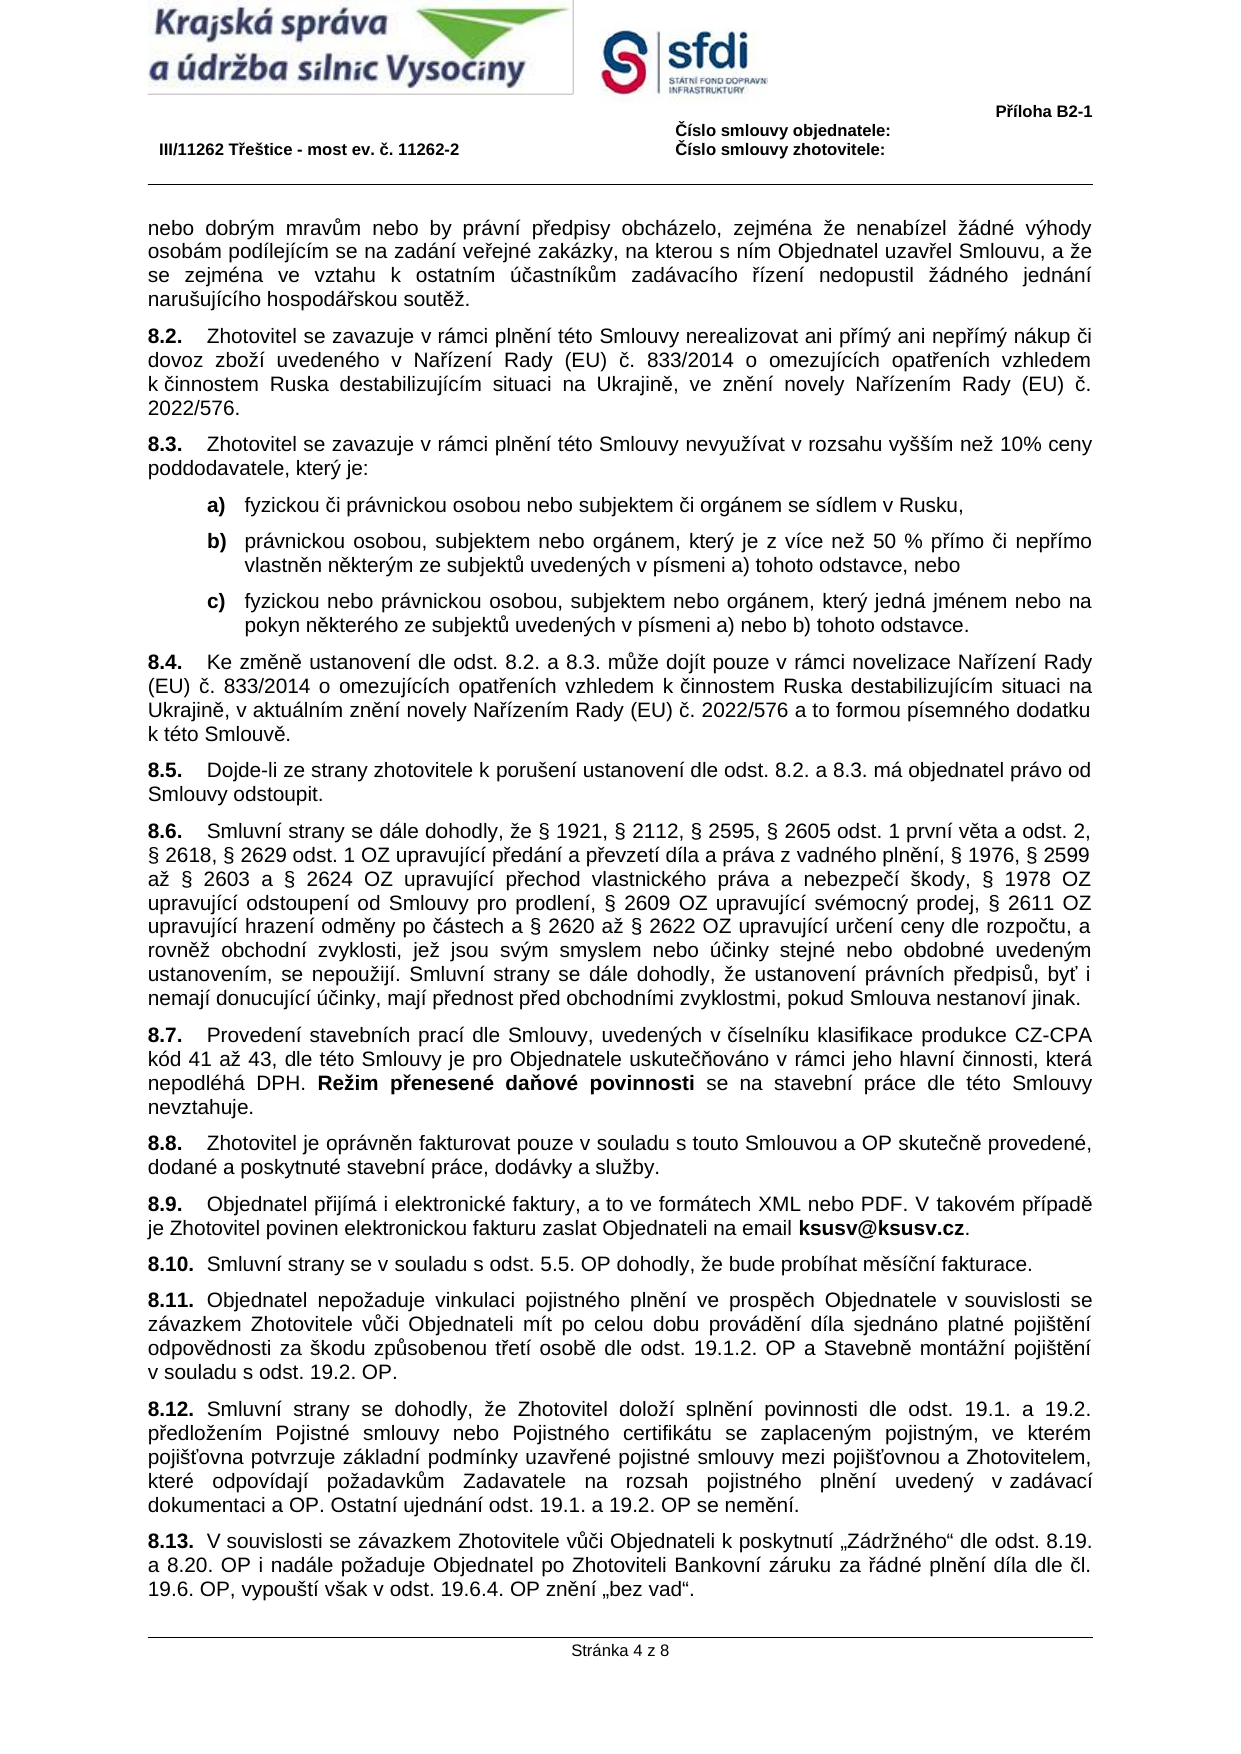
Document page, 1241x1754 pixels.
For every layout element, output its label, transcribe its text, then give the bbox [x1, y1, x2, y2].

list Ke změně ustanovení dle odst. 8.2. a 8.3. může dojít pouze v rámci novelizace Nařízení Rady (EU) č. 833/2014 o omezujících opatřeních vzhledem k činnostem Ruska destabilizujícím situaci na Ukrajině, v aktuálním znění novely Nařízením Rady (EU) č. 2022/576 a to formou písemného dodatku k této Smlouvě. [148, 650, 1093, 746]
list Zhotovitel se zavazuje v rámci plnění této Smlouvy nerealizovat ani přímý ani nepřímý nákup či dovoz zboží uvedeného v Nařízení Rady (EU) č. 833/2014 o omezujících opatřeních vzhledem k činnostem Ruska destabilizujícím situaci na Ukrajině, ve znění novely Nařízením Rady (EU) č. 2022/576. [148, 324, 1093, 419]
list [148, 215, 1093, 311]
list Objednatel přijímá i elektronické faktury, a to ve formátech XML nebo PDF. V takovém případě je Zhotovitel povinen elektronickou fakturu zaslat Objednateli na email ksusv@ksusv.cz. [148, 1191, 1093, 1239]
list Zhotovitel je oprávněn fakturovat pouze v souladu s touto Smlouvou a OP skutečně provedené, dodané a poskytnuté stavební práce, dodávky a služby. [148, 1131, 1093, 1179]
list fyzickou nebo právnickou osobou, subjektem nebo orgánem, který jedná jménem nebo na pokyn některého ze subjektů uvedených v písmeni a) nebo b) tohoto odstavce. [207, 589, 1093, 637]
list Objednatel nepožaduje vinkulaci pojistného plnění ve prospěch Objednatele v souvislosti se závazkem Zhotovitele vůči Objednateli mít po celou dobu provádění díla sjednáno platné pojištění odpovědnosti za škodu způsobenou třetí osobě dle odst. 19.1.2. OP a Stavebně montážní pojištění v souladu s odst. 19.2. OP. [148, 1288, 1093, 1384]
picture [147, 0, 574, 96]
list Dojde-li ze strany zhotovitele k porušení ustanovení dle odst. 8.2. a 8.3. má objednatel právo od Smlouvy odstoupit. [148, 758, 1093, 806]
list Smluvní strany se dohodly, že Zhotovitel doloží splnění povinnosti dle odst. 19.1. a 19.2. předložením Pojistné smlouvy nebo Pojistného certifikátu se zaplaceným pojistným, ve kterém pojišťovna potvrzuje základní podmínky uzavřené pojistné smlouvy mezi pojišťovnou a Zhotovitelem, které odpovídají požadavkům Zadavatele na rozsah pojistného plnění uvedený v zadávací dokumentaci a OP. Ostatní ujednání odst. 19.1. a 19.2. OP se nemění. [148, 1397, 1093, 1516]
list právnickou osobou, subjektem nebo orgánem, který je z více než 50 % přímo či nepřímo vlastněn některým ze subjektů uvedených v písmeni a) tohoto odstavce, nebo [207, 529, 1093, 577]
list Smluvní strany se dále dohodly, že § 1921, § 2112, § 2595, § 2605 odst. 1 první věta a odst. 2, § 2618, § 2629 odst. 1 OZ upravující předání a převzetí díla a práva z vadného plnění, § 1976, § 2599 až § 2603 a § 2624 OZ upravující přechod vlastnického práva a nebezpečí škody, § 1978 OZ upravující odstoupení od Smlouvy pro prodlení, § 2609 OZ upravující svémocný prodej, § 2611 OZ upravující hrazení odměny po částech a § 2620 až § 2622 OZ upravující určení ceny dle rozpočtu, a rovněž obchodní zvyklosti, jež jsou svým smyslem nebo účinky stejné nebo obdobné uvedeným ustanovením, se nepoužijí. Smluvní strany se dále dohodly, že ustanovení právních předpisů, byť i nemají donucující účinky, mají přednost před obchodními zvyklostmi, pokud Smlouva nestanoví jinak. [148, 818, 1093, 1010]
list fyzickou či právnickou osobou nebo subjektem či orgánem se sídlem v Rusku, [207, 492, 1093, 516]
picture [598, 14, 768, 108]
list V souvislosti se závazkem Zhotovitele vůči Objednateli k poskytnutí „Zádržného“ dle odst. 8.19. a 8.20. OP i nadále požaduje Objednatel po Zhotoviteli Bankovní záruku za řádné plnění díla dle čl. 19.6. OP, vypouští však v odst. 19.6.4. OP znění „bez vad“. [148, 1529, 1093, 1601]
list Smluvní strany se v souladu s odst. 5.5. OP dohodly, že bude probíhat měsíční fakturace. [148, 1252, 1093, 1276]
list Provedení stavebních prací dle Smlouvy, uvedených v číselníku klasifikace produkce CZ-CPA kód 41 až 43, dle této Smlouvy je pro Objednatele uskutečňováno v rámci jeho hlavní činnosti, která nepodléhá DPH. Režim přenesené daňové povinnosti se na stavební práce dle této Smlouvy nevztahuje. [148, 1023, 1093, 1118]
list Zhotovitel se zavazuje v rámci plnění této Smlouvy nevyužívat v rozsahu vyšším než 10% ceny poddodavatele, který je: [148, 432, 1093, 480]
